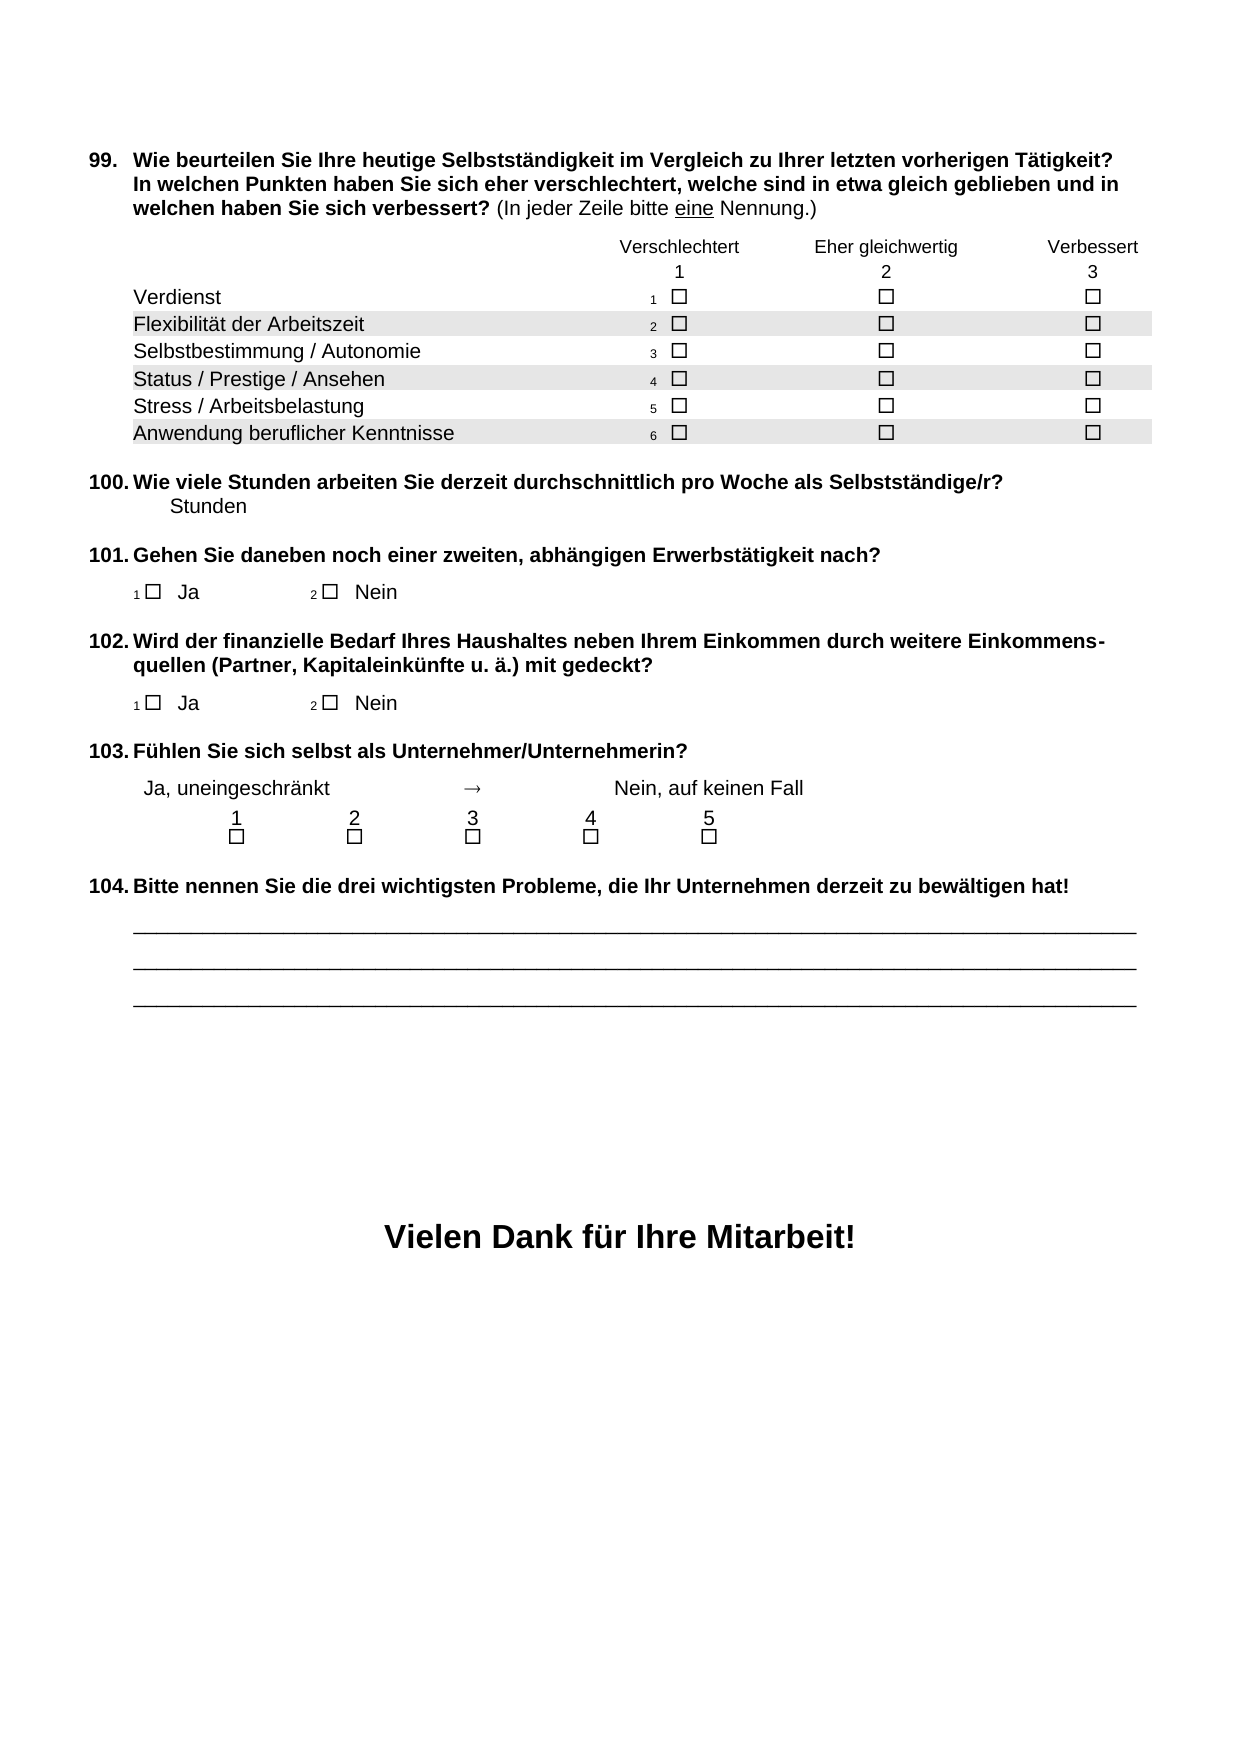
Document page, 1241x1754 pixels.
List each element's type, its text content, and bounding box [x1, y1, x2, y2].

text 1 Ja 2 Nein [133, 689, 1152, 714]
text 1 2 3 4 5 [133, 806, 1152, 830]
text Gehen Sie daneben noch einer zweiten, abhängigen Erwerbstätigkeit nach? [89, 542, 1152, 566]
text Verdienst 1 [133, 284, 1152, 309]
text Bitte nennen Sie die drei wichtigsten Probleme, die Ihr Unternehmen derzeit zu bewältigen hat! [89, 874, 1152, 898]
text Wie viele Stunden arbeiten Sie derzeit durchschnittlich pro Woche als Selbstständige/r? Stunden [89, 469, 1152, 517]
text Flexibilität der Arbeitszeit 2 [133, 311, 1152, 336]
text 1 Ja 2 Nein [133, 579, 1152, 604]
text Selbstbestimmung / Autonomie 3 [133, 338, 1152, 363]
text Wie beurteilen Sie Ihre heutige Selbstständigkeit im Vergleich zu Ihrer letzten vorherigen Tätigkeit? In welchen Punkten haben Sie sich eher verschlechtert, welche sind in etwa gleich geblieben und in welchen haben Sie sich verbessert? (In jeder Zeile bitte eine Nennung.) [89, 148, 1152, 219]
text Ja, uneingeschränkt Nein, auf keinen Fall [133, 776, 1152, 800]
text Vielen Dank für Ihre Mitarbeit! [89, 1217, 1152, 1255]
text Fühlen Sie sich selbst als Unternehmer/Unternehmerin? [89, 739, 1152, 763]
text Verschlechtert Eher gleichwertig Verbessert 1 2 3 [133, 232, 1152, 282]
text Stress / Arbeitsbelastung 5 [133, 392, 1152, 417]
text Anwendung beruflicher Kenntnisse 6 [133, 419, 1152, 444]
text Status / Prestige / Ansehen 4 [133, 365, 1152, 390]
text Wird der finanzielle Bedarf Ihres Haushaltes neben Ihrem Einkommen durch weitere Einkommensquellen (Partner, Kapitaleinkünfte u. ä.) mit gedeckt? [89, 629, 1152, 677]
